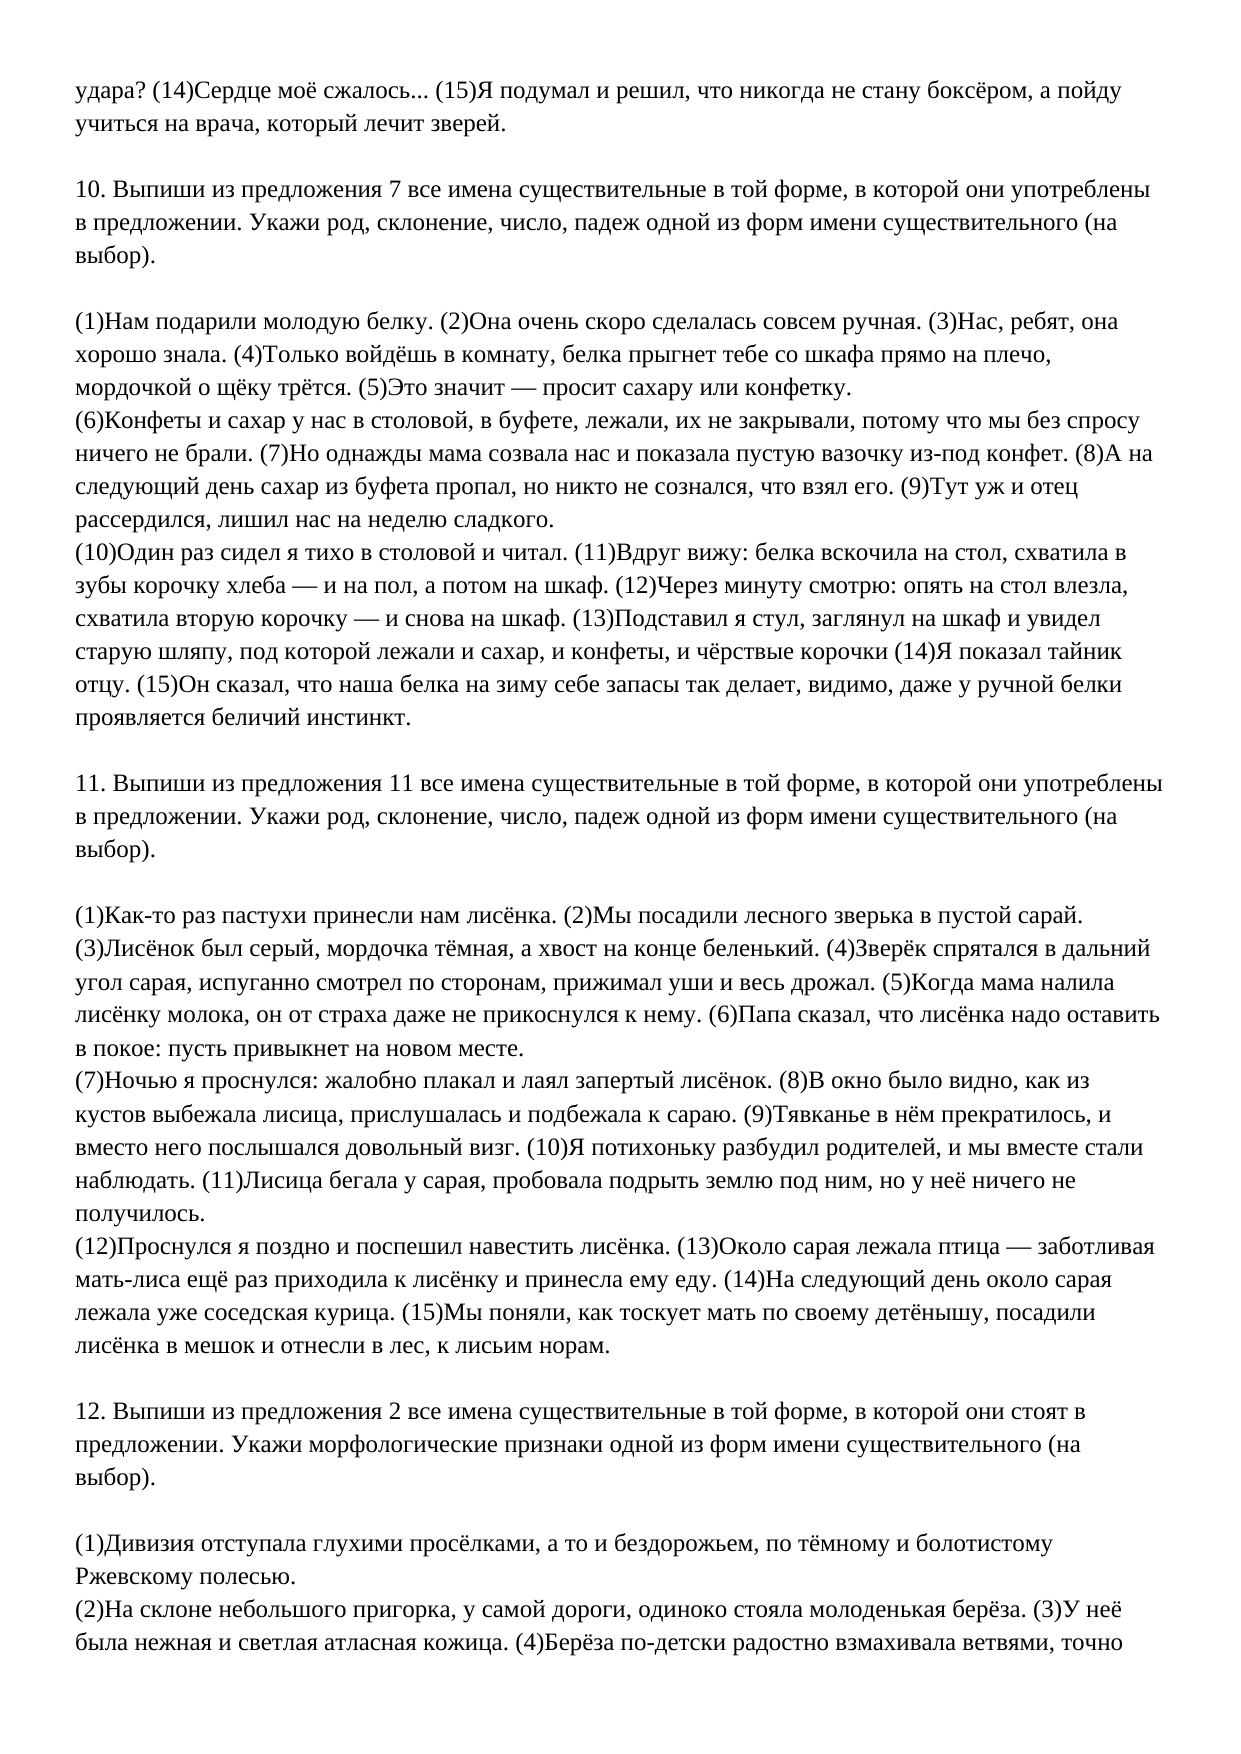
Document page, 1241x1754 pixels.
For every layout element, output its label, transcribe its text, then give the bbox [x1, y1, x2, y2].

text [75, 75, 1165, 137]
text (6)Конфеты и сахар у нас в столовой, в буфете, лежали, их не закрывали, потому что мы без спросу ничего не брали. (7)Но однажды мама созвала нас и показала пустую вазочку из-под конфет. (8)А на следующий день сахар из буфета пропал, но никто не сознался, что взял его. (9)Тут уж и отец рассердился, лишил нас на неделю сладкого. [75, 405, 1165, 533]
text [75, 1594, 1165, 1656]
text (12)Проснулся я поздно и поспешил навестить лисёнка. (13)Около сарая лежала птица — заботливая мать-лиса ещё раз приходила к лисёнку и принесла ему еду. (14)На следующий день около сарая лежала уже соседская курица. (15)Мы поняли, как тоскует мать по своему детёнышу, посадили лисёнка в мешок и отнесли в лес, к лисьим норам. [75, 1231, 1165, 1358]
text 10. Выпиши из предложения 7 все имена существительные в той форме, в которой они употреблены в предложении. Укажи род, склонение, число, падеж одной из форм имени существительного (на выбор). [75, 174, 1165, 269]
text (10)Один раз сидел я тихо в столовой и читал. (11)Вдруг вижу: белка вскочила на стол, схватила в зубы корочку хлеба — и на пол, а потом на шкаф. (12)Через минуту смотрю: опять на стол влезла, схватила вторую корочку — и снова на шкаф. (13)Подставил я стул, заглянул на шкаф и увидел старую шляпу, под которой лежали и сахар, и конфеты, и чёрствые корочки (14)Я показал тайник отцу. (15)Он сказал, что наша белка на зиму себе запасы так делает, видимо, даже у ручной белки проявляется беличий инстинкт. [75, 537, 1165, 731]
text (7)Ночью я проснулся: жалобно плакал и лаял запертый лисёнок. (8)В окно было видно, как из кустов выбежала лисица, прислушалась и подбежала к сараю. (9)Тявканье в нём прекратилось, и вместо него послышался довольный визг. (10)Я потихоньку разбудил родителей, и мы вместе стали наблюдать. (11)Лисица бегала у сарая, пробовала подрыть землю под ним, но у неё ничего не получилось. [75, 1066, 1165, 1226]
text 11. Выпиши из предложения 11 все имена существительные в той форме, в которой они употреблены в предложении. Укажи род, склонение, число, падеж одной из форм имени существительного (на выбор). [75, 768, 1165, 863]
text 12. Выпиши из предложения 2 все имена существительныe в той форме, в которой они стоят в предложении. Укажи морфологические признаки одной из форм имени существительного (на выбор). [75, 1396, 1165, 1491]
text (1)Нам подарили молодую белку. (2)Она очень скоро сделалась совсем ручная. (3)Нас, ребят, она хорошо знала. (4)Только войдёшь в комнату, белка прыгнет тебе со шкафа прямо на плечо, мордочкой о щёку трётся. (5)Это значит — просит сахару или конфетку. [75, 306, 1165, 401]
text (1)Как-то раз пастухи принесли нам лисёнка. (2)Мы посадили лесного зверька в пустой сарай. (3)Лисёнок был серый, мордочка тёмная, а хвост на конце беленький. (4)Зверёк спрятался в дальний угол сарая, испуганно смотрел по сторонам, прижимал уши и весь дрожал. (5)Когда мама налила лисёнку молока, он от страха даже не прикоснулся к нему. (6)Папа сказал, что лисёнка надо оставить в покое: пусть привыкнет на новом месте. [75, 901, 1165, 1061]
text (1)Дивизия отступала глухими просёлками, а то и бездорожьем, по тёмному и болотистому Ржевскому полесью. [75, 1528, 1165, 1590]
